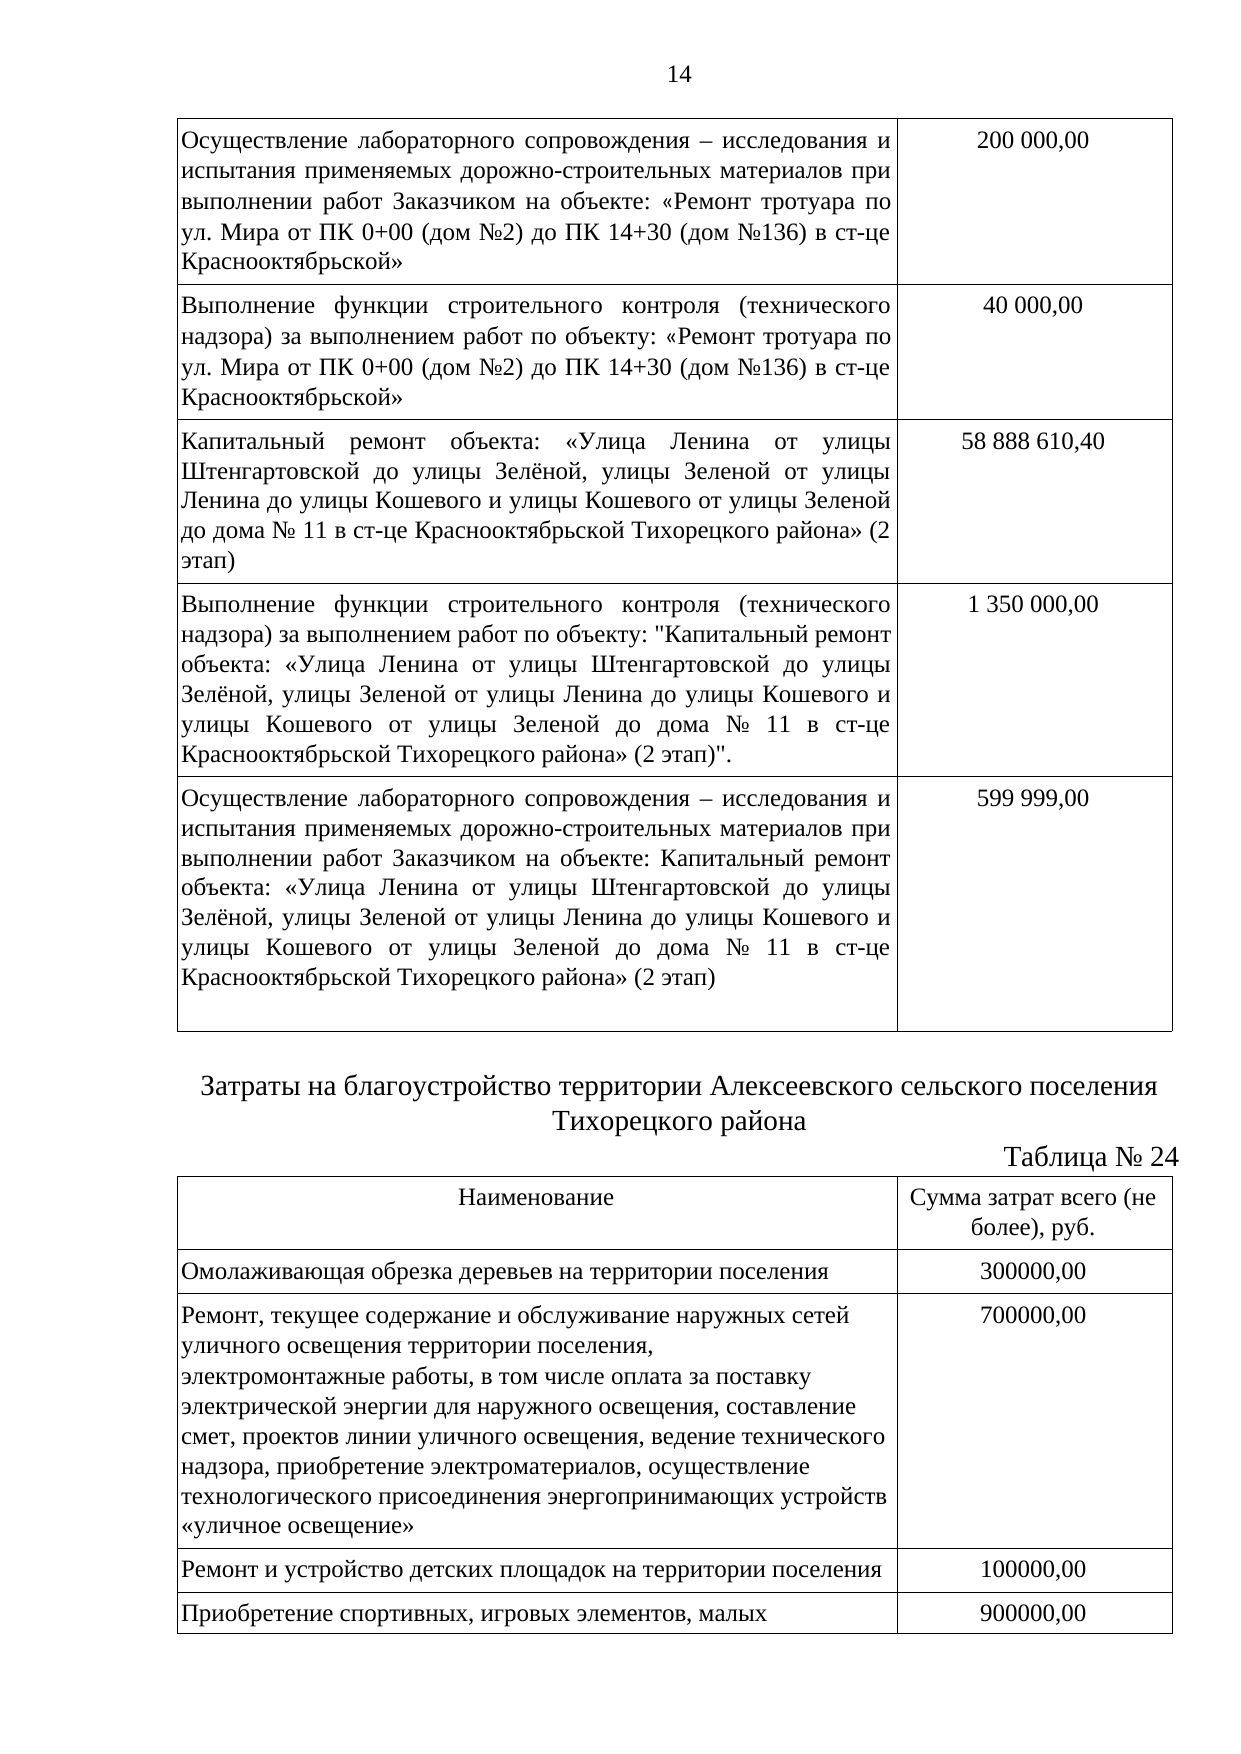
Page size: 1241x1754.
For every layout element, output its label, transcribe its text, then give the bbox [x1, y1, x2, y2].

text Затраты на благоустройство территории Алексеевского сельского поселения Тихорецкого района [177, 1068, 1181, 1137]
table_header Наименование [178, 1177, 897, 1249]
table_cell 58 888 610,40 [898, 420, 1172, 583]
table_cell 100000,00 [898, 1549, 1172, 1592]
table_cell 900000,00 [898, 1593, 1172, 1633]
table_cell Ремонт и устройство детских площадок на территории поселения [178, 1549, 897, 1592]
table_cell Капитальный ремонт объекта: «Улица Ленина от улицы Штенгартовской до улицы Зелёной, улицы Зеленой от улицы Ленина до улицы Кошевого и улицы Кошевого от улицы Зеленой до дома № 11 в ст-це Краснооктябрьской Тихорецкого района» (2 этап) [178, 420, 897, 583]
text Таблица № 24 [177, 1139, 1181, 1173]
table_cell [178, 1593, 897, 1633]
table_cell 599 999,00 [898, 777, 1172, 1031]
table_cell Омолаживающая обрезка деревьев на территории поселения [178, 1250, 897, 1293]
table_cell Осуществление лабораторного сопровождения – исследования и испытания применяемых дорожно-строительных материалов при выполнении работ Заказчиком на объекте: «Ремонт тротуара по ул. Мира от ПК 0+00 (дом №2) до ПК 14+30 (дом №136) в ст-це Краснооктябрьской» [178, 119, 897, 284]
table_cell Выполнение функции строительного контроля (технического надзора) за выполнением работ по объекту: «Ремонт тротуара по ул. Мира от ПК 0+00 (дом №2) до ПК 14+30 (дом №136) в ст-це Краснооктябрьской» [178, 285, 897, 419]
table_cell Ремонт, текущее содержание и обслуживание наружных сетей уличного освещения территории поселения, электромонтажные работы, в том числе оплата за поставку электрической энергии для наружного освещения, составление смет, проектов линии уличного освещения, ведение технического надзора, приобретение электроматериалов, осуществление технологического присоединения энергопринимающих устройств «уличное освещение» [178, 1294, 897, 1548]
table_cell 1 350 000,00 [898, 584, 1172, 776]
table_cell Выполнение функции строительного контроля (технического надзора) за выполнением работ по объекту: "Капитальный ремонт объекта: «Улица Ленина от улицы Штенгартовской до улицы Зелёной, улицы Зеленой от улицы Ленина до улицы Кошевого и улицы Кошевого от улицы Зеленой до дома № 11 в ст-це Краснооктябрьской Тихорецкого района» (2 этап)". [178, 584, 897, 776]
table_cell 700000,00 [898, 1294, 1172, 1548]
table_cell Осуществление лабораторного сопровождения – исследования и испытания применяемых дорожно-строительных материалов при выполнении работ Заказчиком на объекте: Капитальный ремонт объекта: «Улица Ленина от улицы Штенгартовской до улицы Зелёной, улицы Зеленой от улицы Ленина до улицы Кошевого и улицы Кошевого от улицы Зеленой до дома № 11 в ст-це Краснооктябрьской Тихорецкого района» (2 этап) [178, 777, 897, 1031]
table_header Сумма затрат всего (не более), руб. [898, 1177, 1172, 1249]
table_cell 40 000,00 [898, 285, 1172, 419]
table_cell 300000,00 [898, 1250, 1172, 1293]
table_cell 200 000,00 [898, 119, 1172, 284]
